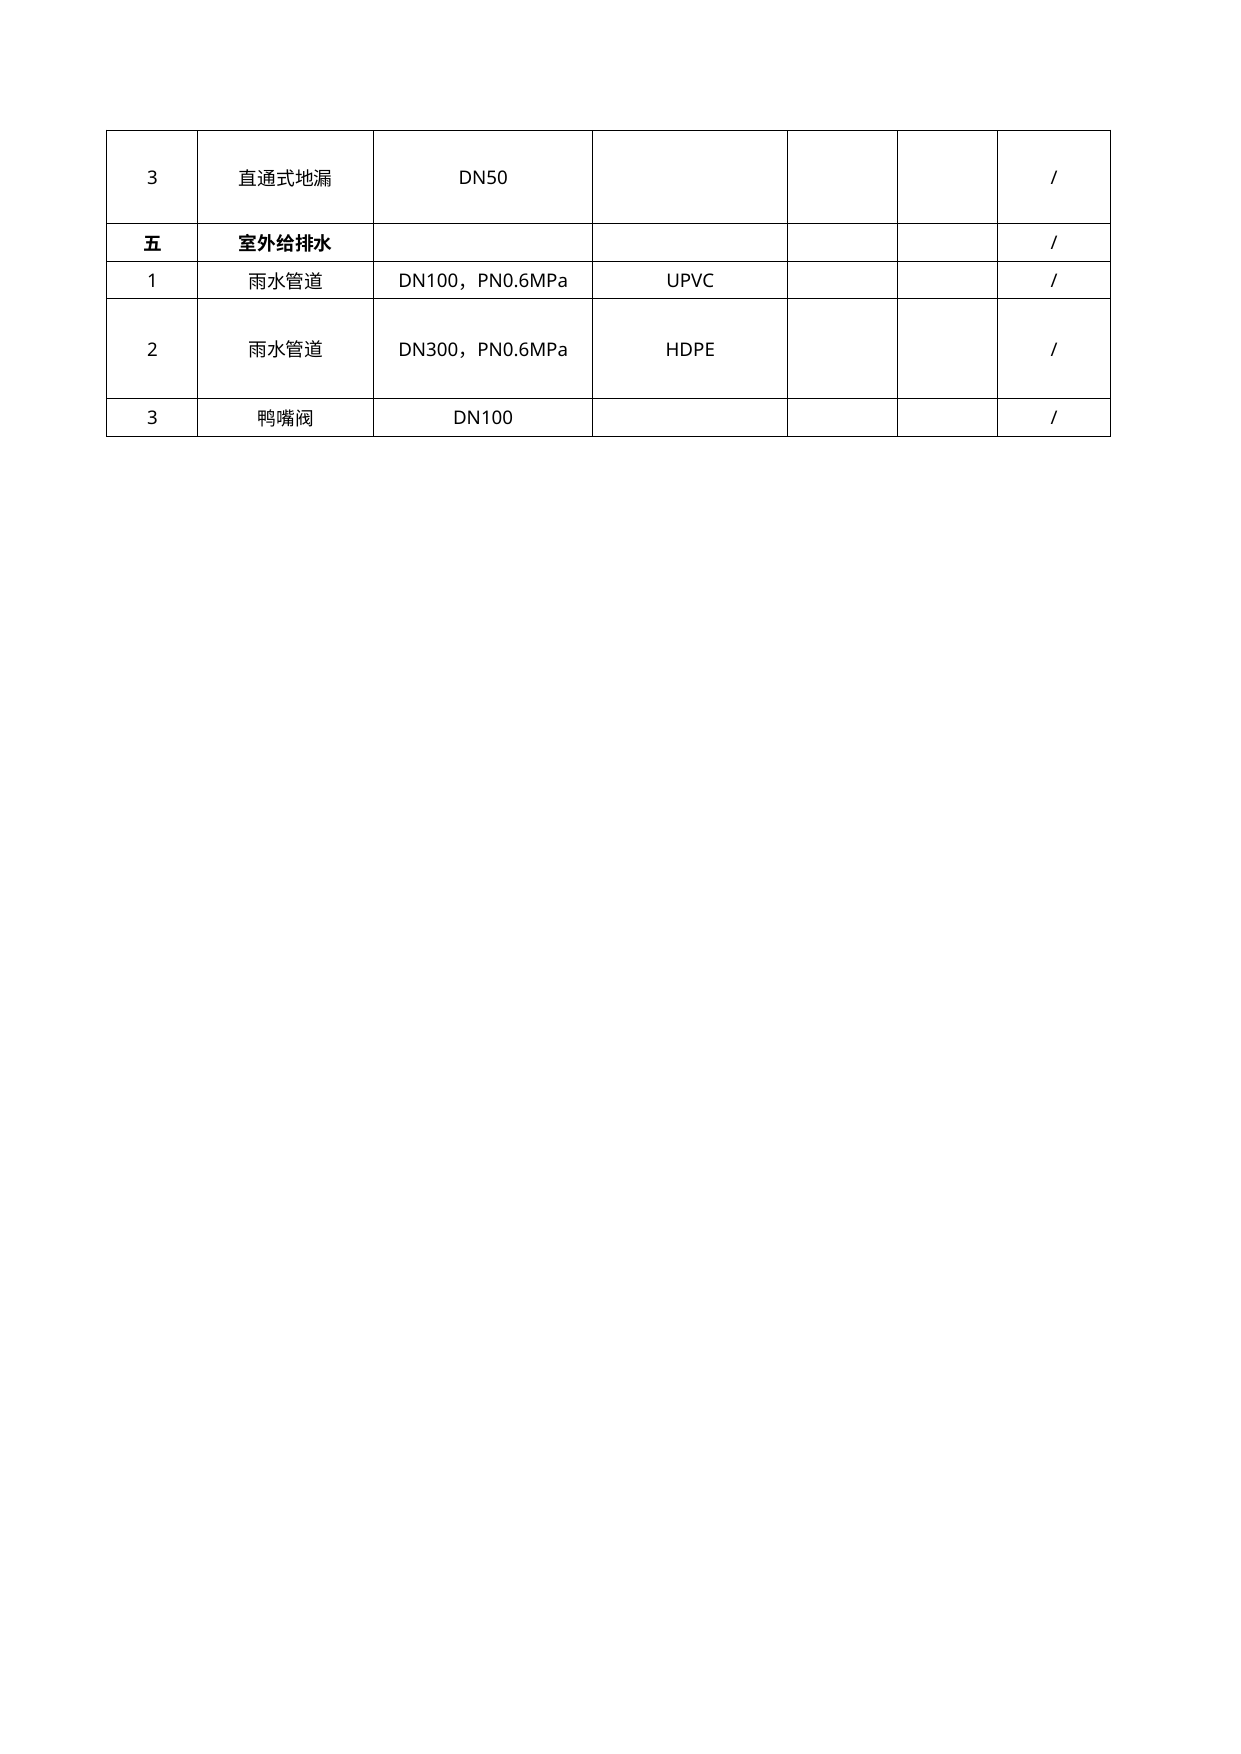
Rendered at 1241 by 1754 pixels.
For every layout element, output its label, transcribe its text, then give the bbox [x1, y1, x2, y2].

table_cell [788, 262, 897, 298]
table_cell [593, 131, 787, 223]
table_cell [788, 399, 897, 436]
table_cell / [998, 262, 1110, 298]
table_cell HDPE [593, 299, 787, 398]
table_cell [898, 299, 997, 398]
table_cell [898, 399, 997, 436]
table_cell DN100，PN0.6MPa [374, 262, 592, 298]
table_cell [788, 131, 897, 223]
table_cell [593, 399, 787, 436]
table_cell 五 [107, 224, 197, 261]
table_cell / [998, 299, 1110, 398]
table_cell [374, 224, 592, 261]
table_cell DN50 [374, 131, 592, 223]
table_cell [898, 224, 997, 261]
table_cell DN300，PN0.6MPa [374, 299, 592, 398]
table_cell 雨水管道 [198, 262, 373, 298]
table_cell DN100 [374, 399, 592, 436]
table_cell 3 [107, 131, 197, 223]
table_cell / [998, 224, 1110, 261]
table_cell 雨水管道 [198, 299, 373, 398]
table_cell 2 [107, 299, 197, 398]
table_cell 直通式地漏 [198, 131, 373, 223]
table_cell [898, 262, 997, 298]
table_cell 室外给排水 [198, 224, 373, 261]
table_cell 1 [107, 262, 197, 298]
table_cell / [998, 399, 1110, 436]
table_cell [788, 299, 897, 398]
table_cell 3 [107, 399, 197, 436]
table_cell [788, 224, 897, 261]
table_cell [593, 224, 787, 261]
table_cell [898, 131, 997, 223]
table_cell / [998, 131, 1110, 223]
table_cell UPVC [593, 262, 787, 298]
table_cell 鸭嘴阀 [198, 399, 373, 436]
